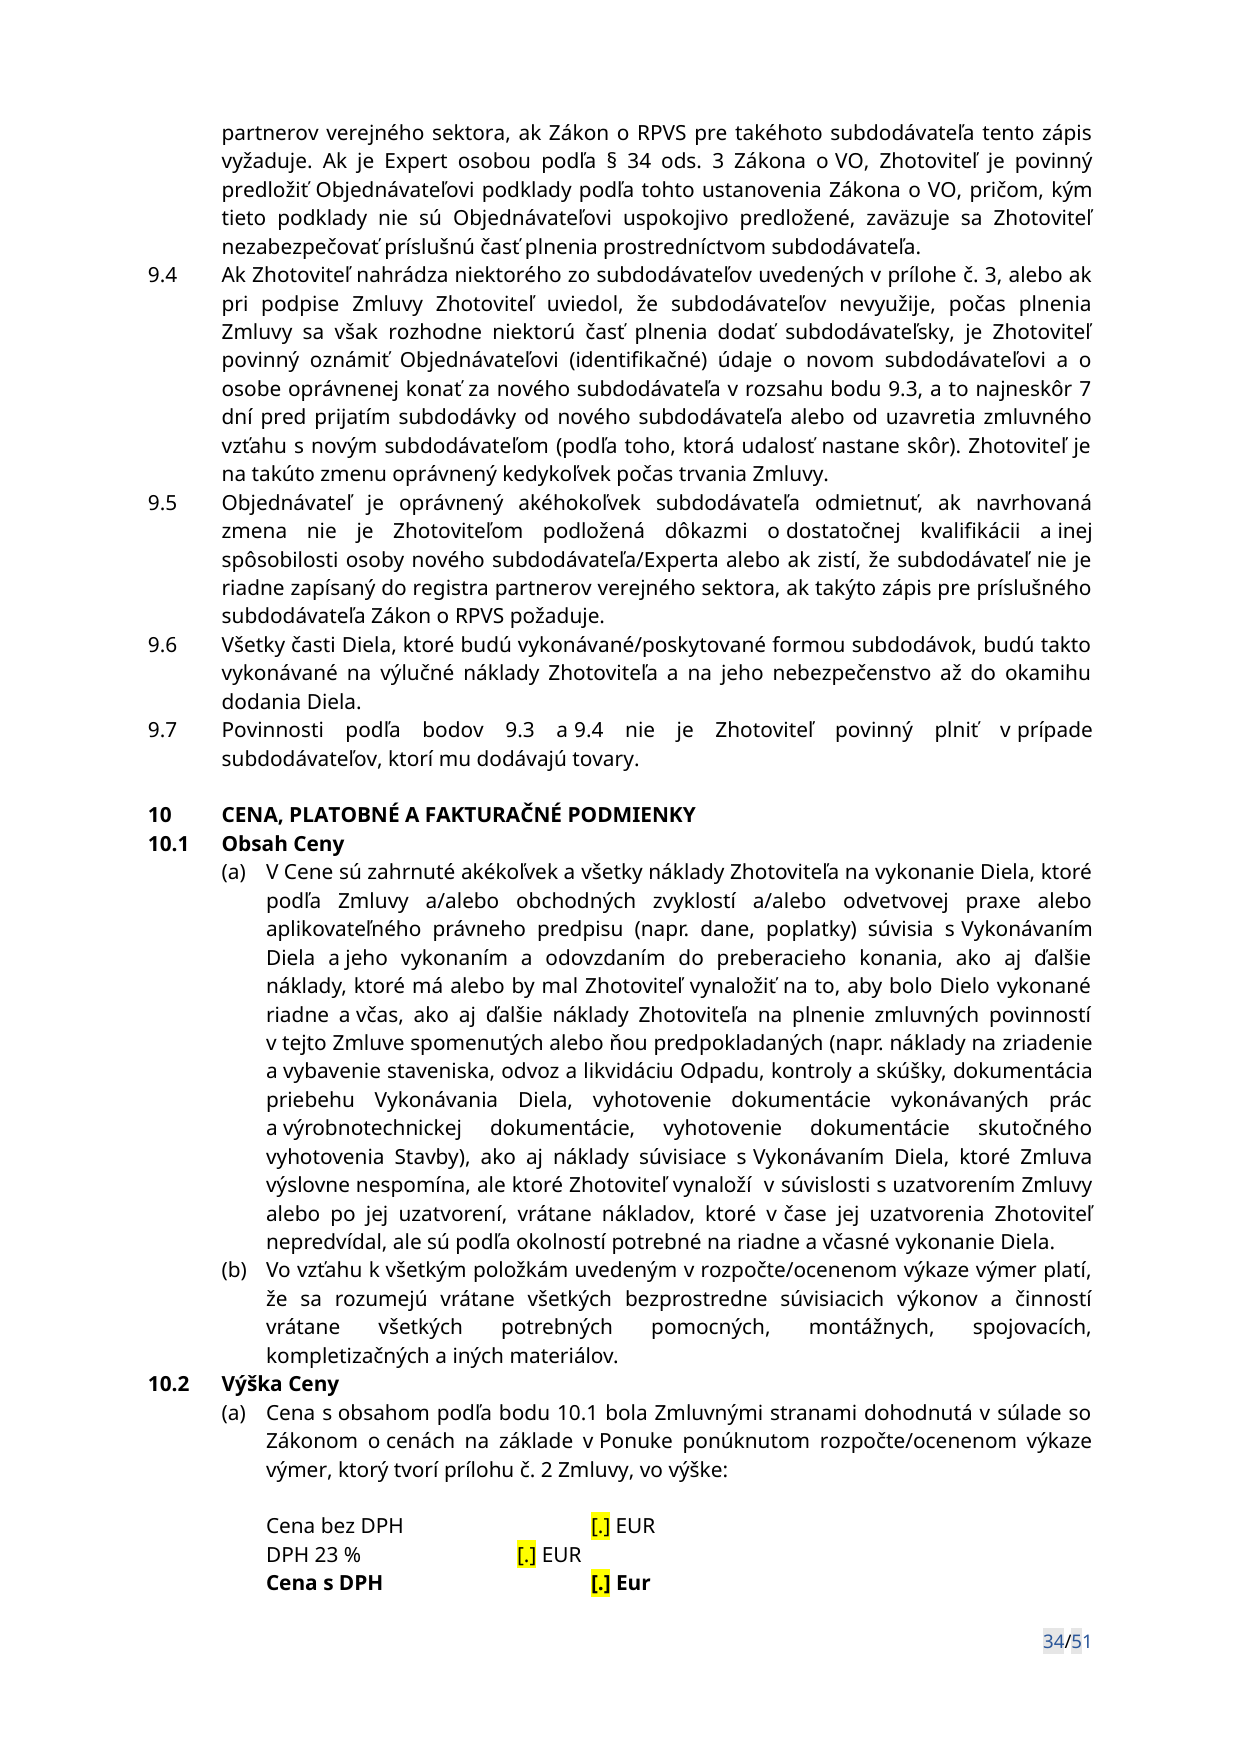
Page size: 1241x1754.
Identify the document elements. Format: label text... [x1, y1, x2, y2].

text Cena bez DPH [.] EUR [192, 1512, 591, 1540]
text (a) Cena s obsahom podľa bodu 10.1 bola Zmluvnými stranami dohodnutá v súlade so Zákonom o cenách na základe v Ponuke ponúknutom rozpočte/ocenenom výkaze výmer, ktorý tvorí prílohu č. 2 Zmluvy, vo výške: [221, 1398, 1093, 1483]
text 9.4 Ak Zhotoviteľ nahrádza niektorého zo subdodávateľov uvedených v prílohe č. 3, alebo ak pri podpise Zmluvy Zhotoviteľ uviedol, že subdodávateľov nevyužije, počas plnenia Zmluvy sa však rozhodne niektorú časť plnenia dodať subdodávateľsky, je Zhotoviteľ povinný oznámiť Objednávateľovi (identifikačné) údaje o novom subdodávateľovi a o osobe oprávnenej konať za nového subdodávateľa v rozsahu bodu 9.3, a to najneskôr 7 dní pred prijatím subdodávky od nového subdodávateľa alebo od uzavretia zmluvného vzťahu s novým subdodávateľom (podľa toho, ktorá udalosť nastane skôr). Zhotoviteľ je na takúto zmenu oprávnený kedykoľvek počas trvania Zmluvy. [148, 260, 1093, 488]
text 9.5 Objednávateľ je oprávnený akéhokoľvek subdodávateľa odmietnuť, ak navrhovaná zmena nie je Zhotoviteľom podložená dôkazmi o dostatočnej kvalifikácii a inej spôsobilosti osoby nového subdodávateľa/Experta alebo ak zistí, že subdodávateľ nie je riadne zapísaný do registra partnerov verejného sektora, ak takýto zápis pre príslušného subdodávateľa Zákon o RPVS požaduje. [148, 488, 1093, 630]
text 9.7 Povinnosti podľa bodov 9.3 a 9.4 nie je Zhotoviteľ povinný plniť v prípade subdodávateľov, ktorí mu dodávajú tovary. [148, 715, 1093, 772]
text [148, 118, 1093, 260]
text Cena s DPH [.] Eur [221, 1568, 1093, 1597]
list Vo vzťahu k všetkým položkám uvedeným v rozpočte/ocenenom výkaze výmer platí, že sa rozumejú vrátane všetkých bezprostredne súvisiacich výkonov a činností vrátane všetkých potrebných pomocných, montážnych, spojovacích, kompletizačných a iných materiálov. [221, 1256, 1093, 1369]
text DPH 23 % [.] EUR [536, 1540, 1093, 1568]
text 10 CENA, PLATOBNÉ A FAKTURAČNÉ PODMIENKY [148, 801, 1093, 829]
text 10.2 Výška Ceny [148, 1369, 1093, 1398]
text 10.1 Obsah Ceny [148, 829, 1093, 857]
text 9.6 Všetky časti Diela, ktoré budú vykonávané/poskytované formou subdodávok, budú takto vykonávané na výlučné náklady Zhotoviteľa a na jeho nebezpečenstvo až do okamihu dodania Diela. [148, 630, 1093, 715]
list (a) V Cene sú zahrnuté akékoľvek a všetky náklady Zhotoviteľa na vykonanie Diela, ktoré podľa Zmluvy a/alebo obchodných zvyklostí a/alebo odvetvovej praxe alebo aplikovateľného právneho predpisu (napr. dane, poplatky) súvisia s Vykonávaním Diela a jeho vykonaním a odovzdaním do preberacieho konania, ako aj ďalšie náklady, ktoré má alebo by mal Zhotoviteľ vynaložiť na to, aby bolo Dielo vykonané riadne a včas, ako aj ďalšie náklady Zhotoviteľa na plnenie zmluvných povinností v tejto Zmluve spomenutých alebo ňou predpokladaných (napr. náklady na zriadenie a vybavenie staveniska, odvoz a likvidáciu Odpadu, kontroly a skúšky, dokumentácia priebehu Vykonávania Diela, vyhotovenie dokumentácie vykonávaných prác a výrobnotechnickej dokumentácie, vyhotovenie dokumentácie skutočného vyhotovenia Stavby), ako aj náklady súvisiace s Vykonávaním Diela, ktoré Zmluva výslovne nespomína, ale ktoré Zhotoviteľ vynaloží v súvislosti s uzatvorením Zmluvy alebo po jej uzatvorení, vrátane nákladov, ktoré v čase jej uzatvorenia Zhotoviteľ nepredvídal, ale sú podľa okolností potrebné na riadne a včasné vykonanie Diela. [221, 857, 1093, 1256]
text Cena bez DPH [.] EUR [610, 1512, 1093, 1540]
text DPH 23 % [.] EUR [221, 1540, 517, 1568]
